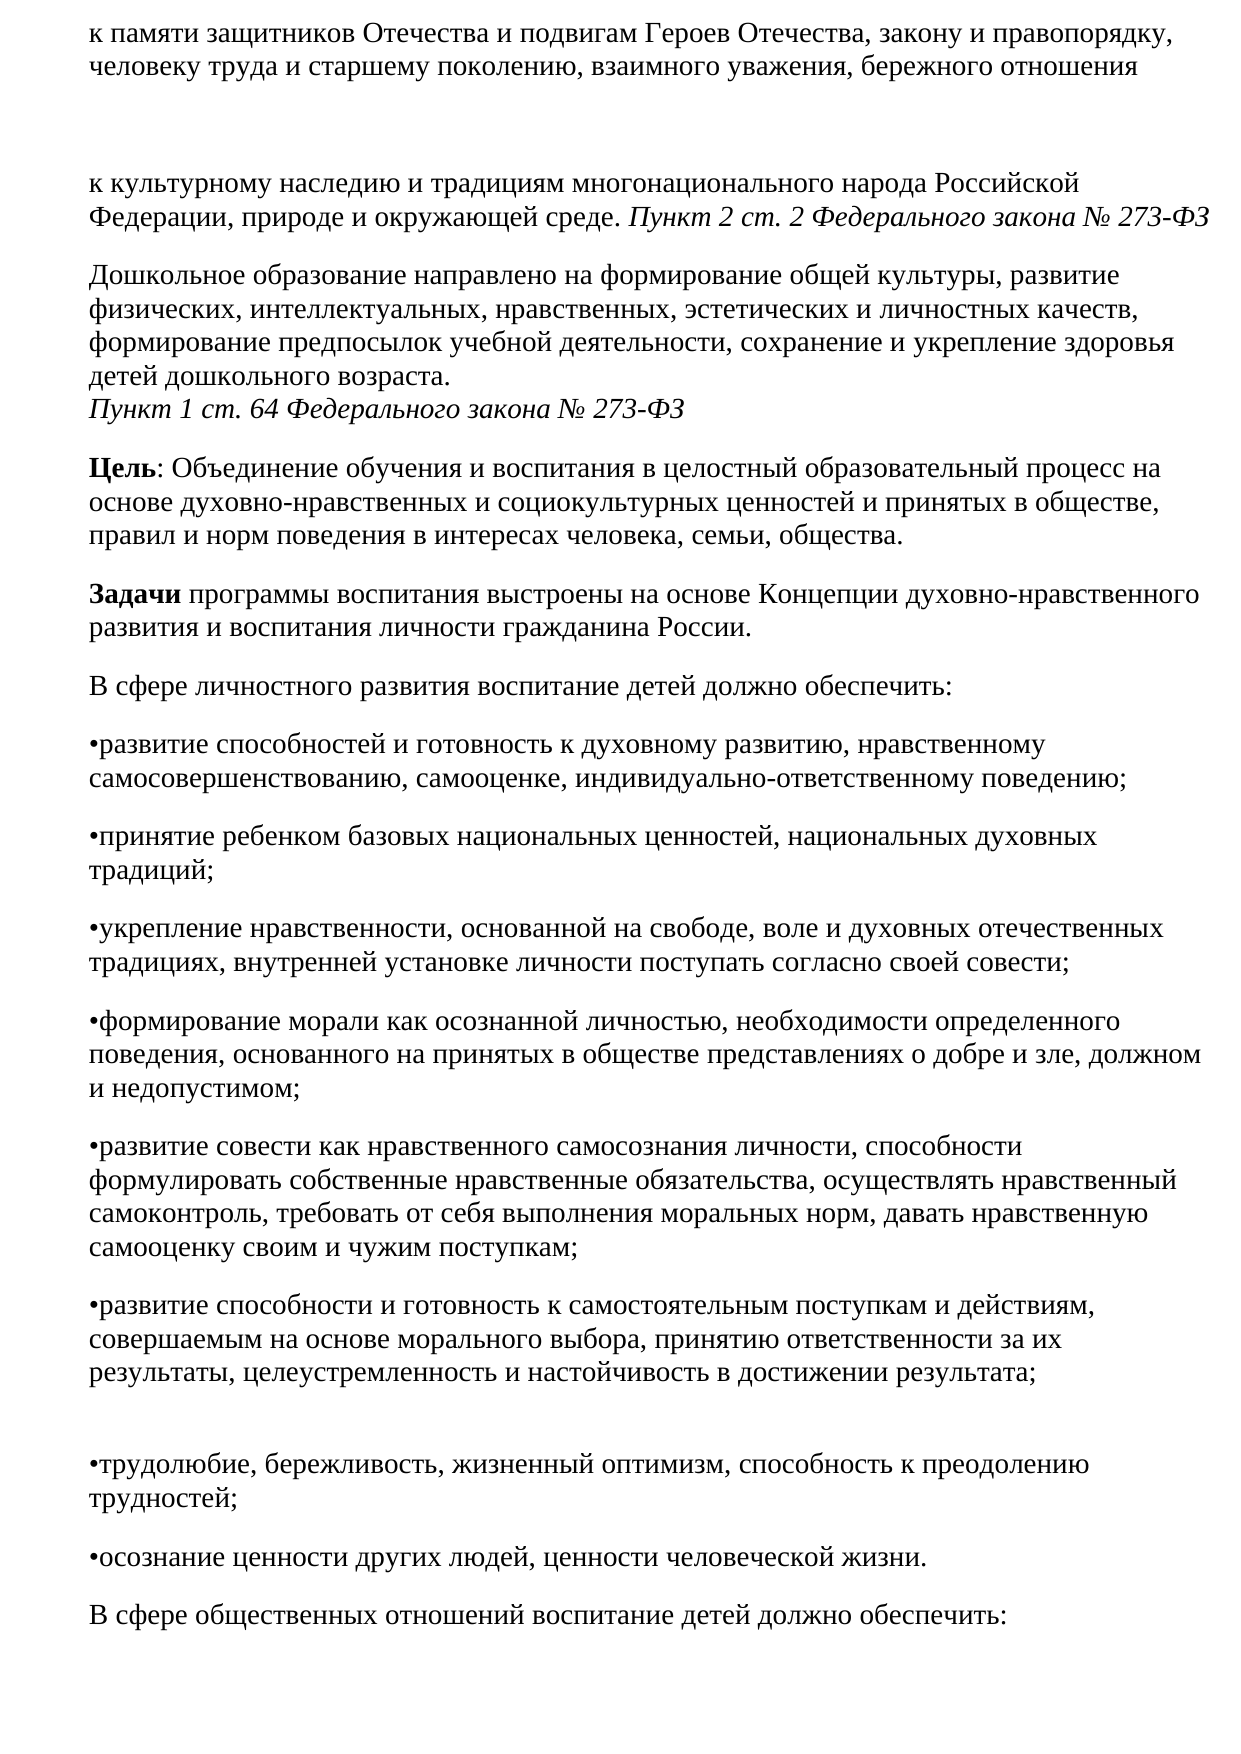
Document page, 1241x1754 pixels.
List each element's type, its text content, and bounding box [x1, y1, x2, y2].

text к культурному наследию и традициям многонационального народа Российской Федерации, природе и окружающей среде. Пункт 2 ст. 2 Федерального закона № 273-ФЗ [89, 165, 1211, 232]
text В сфере общественных отношений воспитание детей должно обеспечить: [89, 1597, 1211, 1631]
text •формирование морали как осознанной личностью, необходимости определенного поведения, основанного на принятых в обществе представлениях о добре и зле, должном и недопустимом; [89, 1003, 1211, 1103]
text •развитие способностей и готовность к духовному развитию, нравственному самосовершенствованию, самооценке, индивидуально-ответственному поведению; [89, 726, 1211, 793]
text Цель: Объединение обучения и воспитания в целостный образовательный процесс на основе духовно-нравственных и социокультурных ценностей и принятых в обществе, правил и норм поведения в интересах человека, семьи, общества. [89, 450, 1211, 551]
text •трудолюбие, бережливость, жизненный оптимизм, способность к преодолению трудностей; [89, 1447, 1211, 1514]
text •развитие совести как нравственного самосознания личности, способности формулировать собственные нравственные обязательства, осуществлять нравственный самоконтроль, требовать от себя выполнения моральных норм, давать нравственную самооценку своим и чужим поступкам; [89, 1128, 1211, 1262]
text •укрепление нравственности, основанной на свободе, воле и духовных отечественных традициях, внутренней установке личности поступать согласно своей совести; [89, 911, 1211, 978]
text Дошкольное образование направлено на формирование общей культуры, развитие физических, интеллектуальных, нравственных, эстетических и личностных качеств, формирование предпосылок учебной деятельности, сохранение и укрепление здоровья детей дошкольного возраста. Пункт 1 ст. 64 Федерального закона № 273-ФЗ [89, 257, 1211, 425]
text •осознание ценности других людей, ценности человеческой жизни. [89, 1539, 1211, 1572]
text •принятие ребенком базовых национальных ценностей, национальных духовных традиций; [89, 818, 1211, 886]
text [89, 15, 1211, 82]
text В сфере личностного развития воспитание детей должно обеспечить: [89, 668, 1211, 701]
text •развитие способности и готовность к самостоятельным поступкам и действиям, совершаемым на основе морального выбора, принятию ответственности за их результаты, целеустремленность и настойчивость в достижении результата; [89, 1287, 1211, 1388]
text Задачи программы воспитания выстроены на основе Концепции духовно-нравственного развития и воспитания личности гражданина России. [89, 576, 1211, 643]
